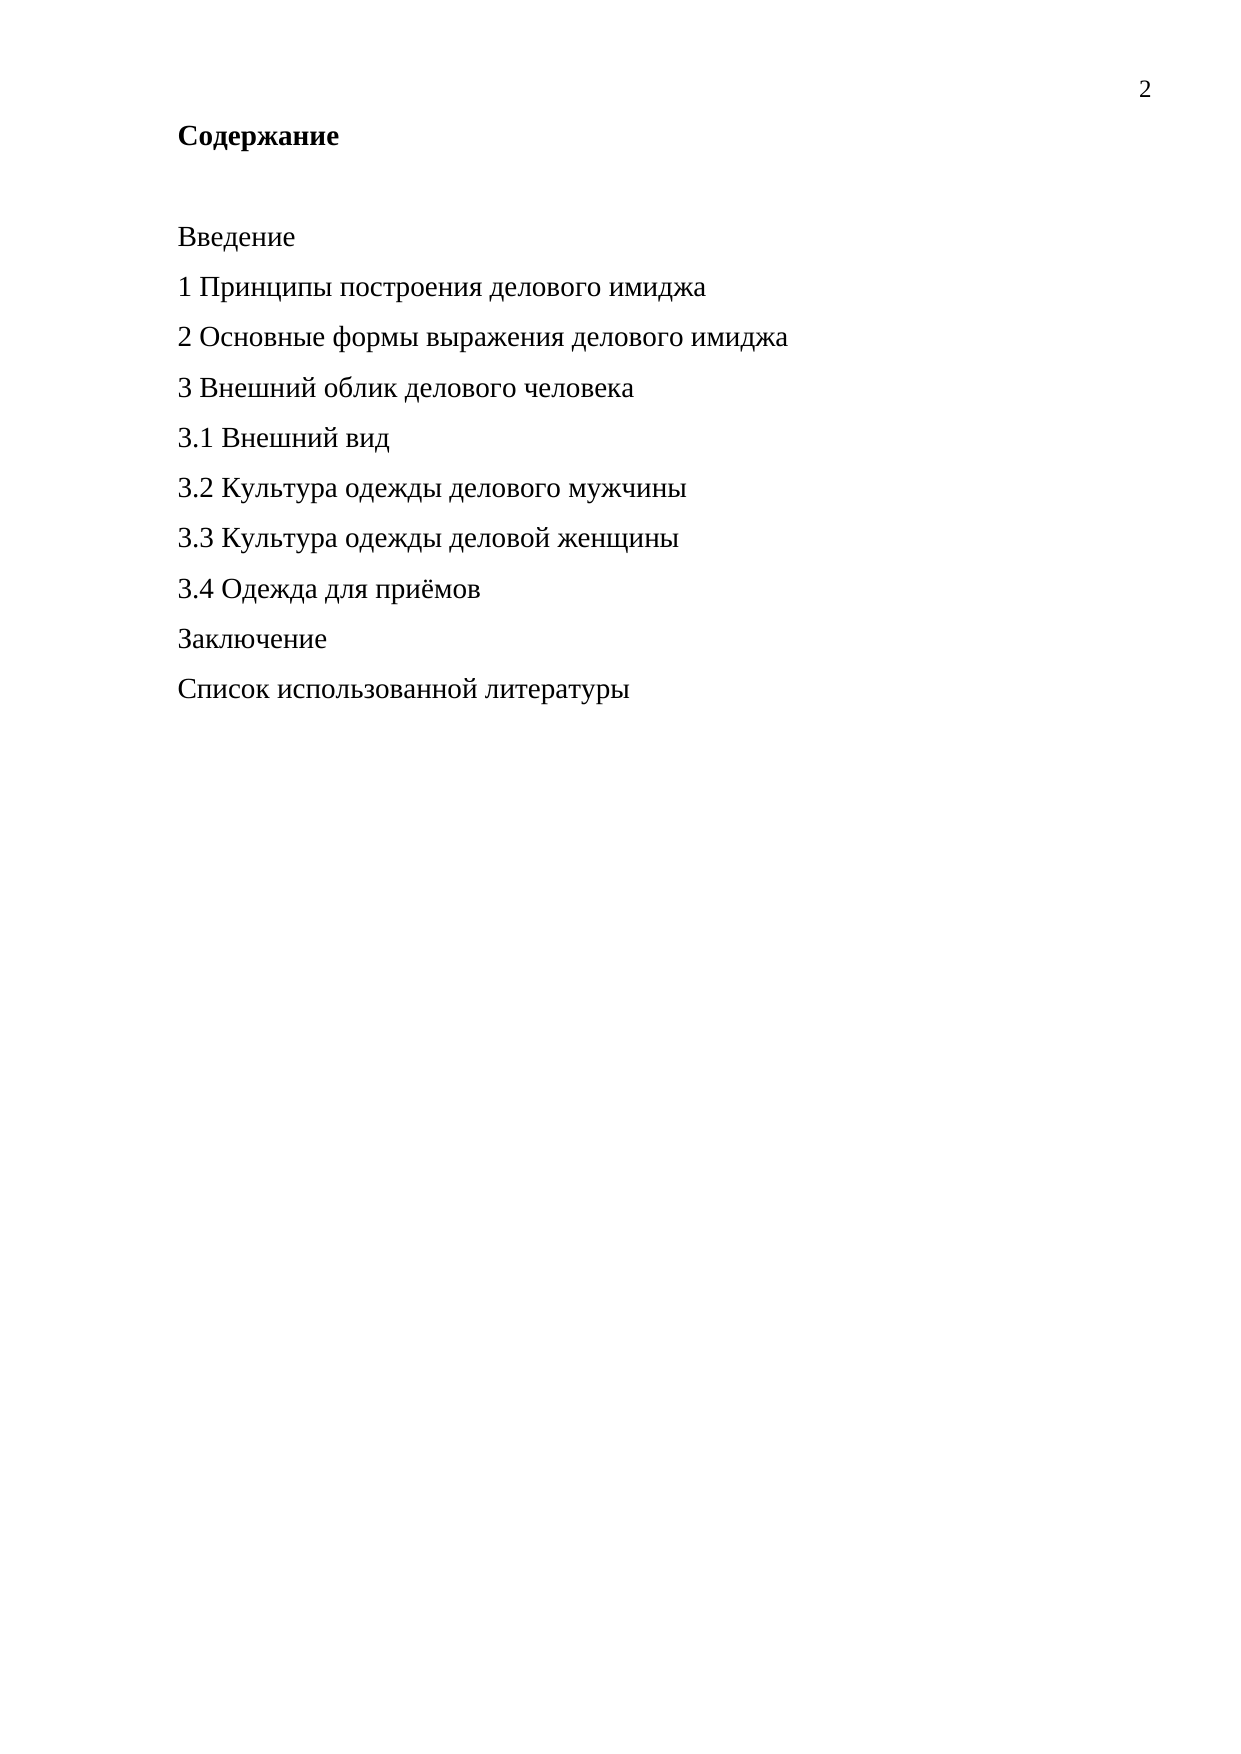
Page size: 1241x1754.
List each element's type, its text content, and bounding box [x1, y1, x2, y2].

text 1 Принципы построения делового имиджа [177, 269, 1152, 303]
text Список использованной литературы [177, 672, 1152, 705]
text Введение [177, 219, 1152, 252]
text 3.4 Одежда для приёмов [177, 571, 1152, 604]
text 3.2 Культура одежды делового мужчины [177, 470, 1152, 504]
text Заключение [177, 621, 1152, 655]
text 2 Основные формы выражения делового имиджа [177, 319, 1152, 353]
text 3 Внешний облик делового человека [177, 370, 1152, 403]
text 3.3 Культура одежды деловой женщины [177, 521, 1152, 554]
text 3.1 Внешний вид [177, 420, 1152, 453]
subtitle Содержание [177, 118, 1152, 152]
